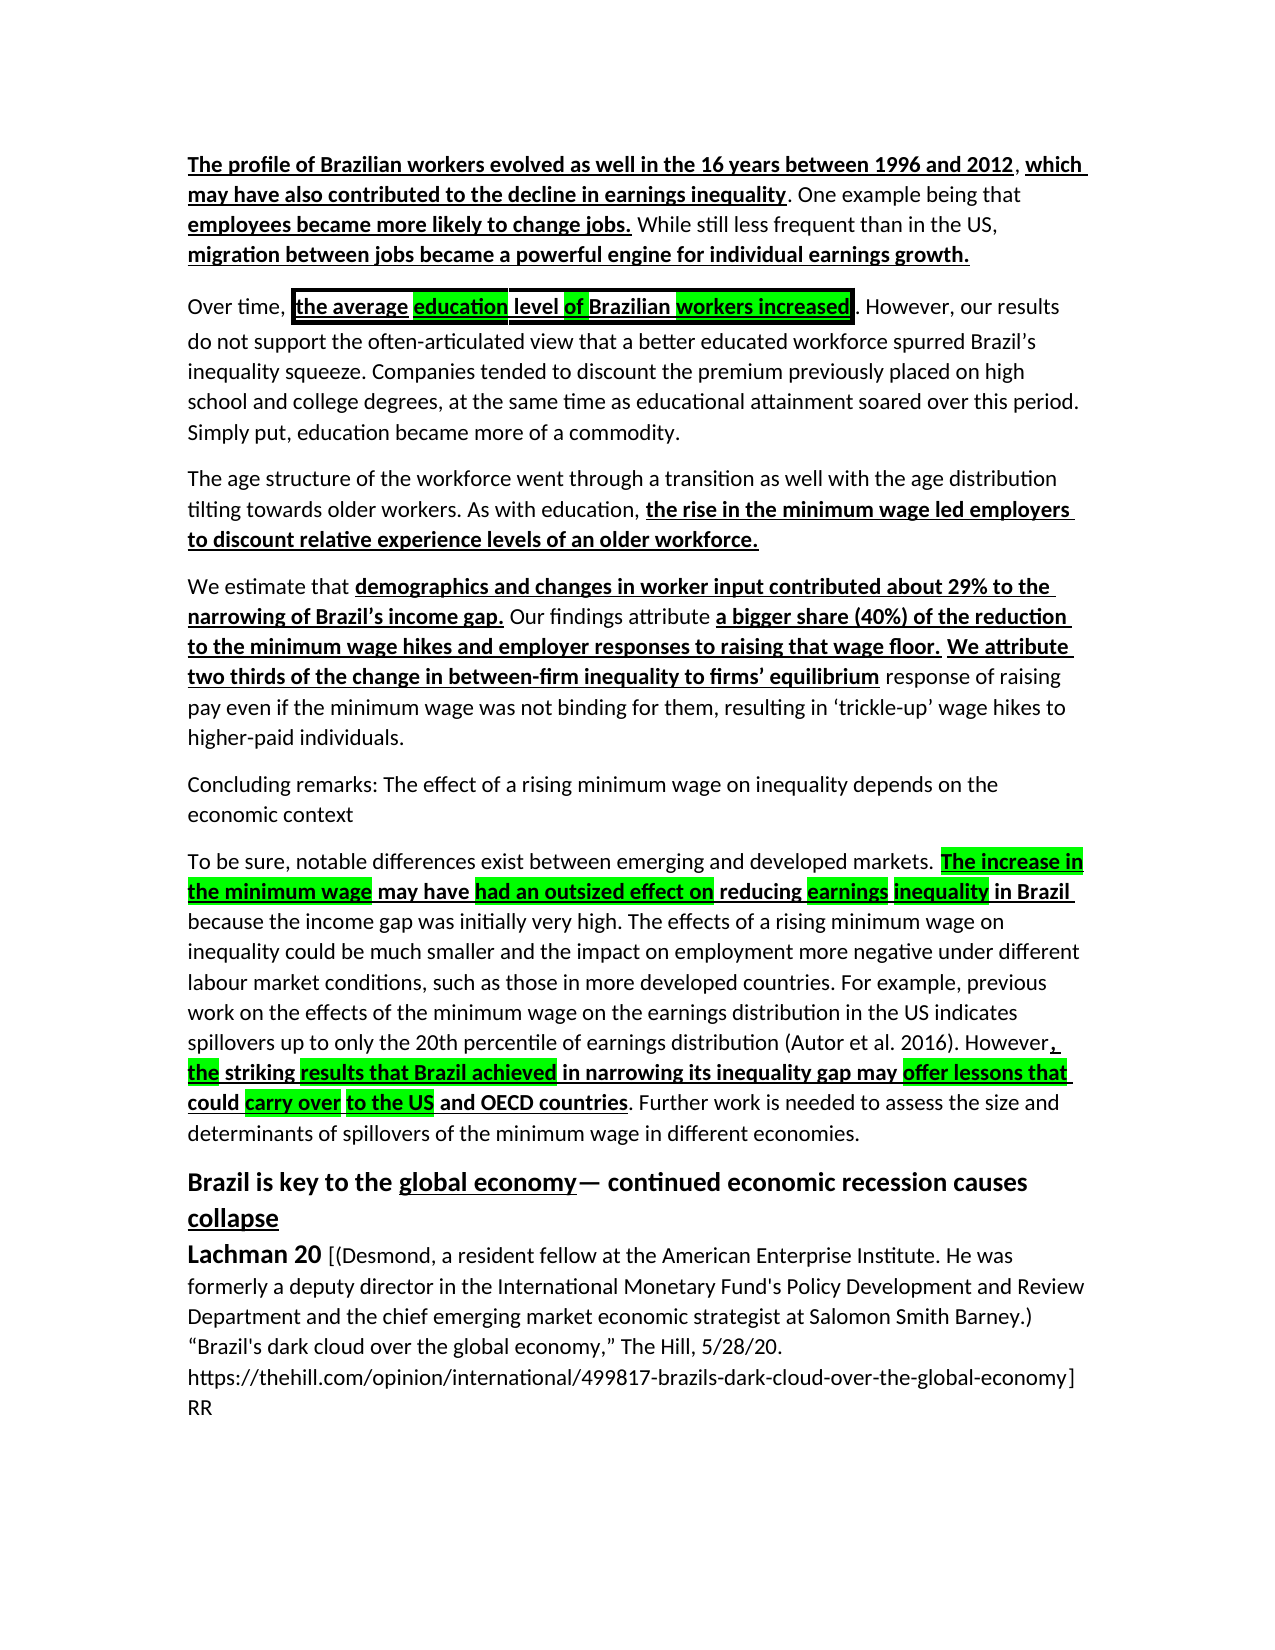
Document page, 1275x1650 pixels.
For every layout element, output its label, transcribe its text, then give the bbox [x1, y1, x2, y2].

text Concluding remarks: The effect of a rising minimum wage on inequality depends on the economic context [187, 770, 1087, 828]
text The profile of Brazilian workers evolved as well in the 16 years between 1996 and 2012, which may have also contributed to the decline in earnings inequality. One example being that employees became more likely to change jobs. While still less frequent than in the US, migration between jobs became a powerful engine for individual earnings growth. [187, 150, 1087, 269]
text We estimate that demographics and changes in worker input contributed about 29% to the narrowing of Brazil’s income gap. Our findings attribute a bigger share (40%) of the reduction to the minimum wage hikes and employer responses to raising that wage floor. We attribute two thirds of the change in between-firm inequality to firms’ equilibrium response of raising pay even if the minimum wage was not binding for them, resulting in ‘trickle-up’ wage hikes to higher-paid individuals. [187, 572, 1087, 751]
text Over time, the average education level of Brazilian workers increased. However, our results do not support the often-articulated view that a better educated workforce spurred Brazil’s inequality squeeze. Companies tended to discount the premium previously placed on high school and college degrees, at the same time as educational attainment soared over this period. Simply put, education became more of a commodity. [187, 287, 1087, 446]
text The age structure of the workforce went through a transition as well with the age distribution tilting towards older workers. As with education, the rise in the minimum wage led employers to discount relative experience levels of an older workforce. [187, 464, 1087, 553]
subtitle Brazil is key to the global economy— continued economic recession causes collapse [187, 1166, 1087, 1234]
text To be sure, notable differences exist between emerging and developed markets. The increase in the minimum wage may have had an outsized effect on reducing earnings inequality in Brazil because the income gap was initially very high. The effects of a rising minimum wage on inequality could be much smaller and the impact on employment more negative under different labour market conditions, such as those in more developed countries. For example, previous work on the effects of the minimum wage on the earnings distribution in the US indicates spillovers up to only the 20th percentile of earnings distribution (Autor et al. 2016). However, the striking results that Brazil achieved in narrowing its inequality gap may offer lessons that could carry over to the US and OECD countries. Further work is needed to assess the size and determinants of spillovers of the minimum wage in different economies. [187, 847, 1087, 1147]
text Lachman 20 [(Desmond, a resident fellow at the American Enterprise Institute. He was formerly a deputy director in the International Monetary Fund's Policy Development and Review Department and the chief emerging market economic strategist at Salomon Smith Barney.) “Brazil's dark cloud over the global economy,” The Hill, 5/28/20. https://thehill.com/opinion/international/499817-brazils-dark-cloud-over-the-global-economy] RR [187, 1237, 1087, 1421]
